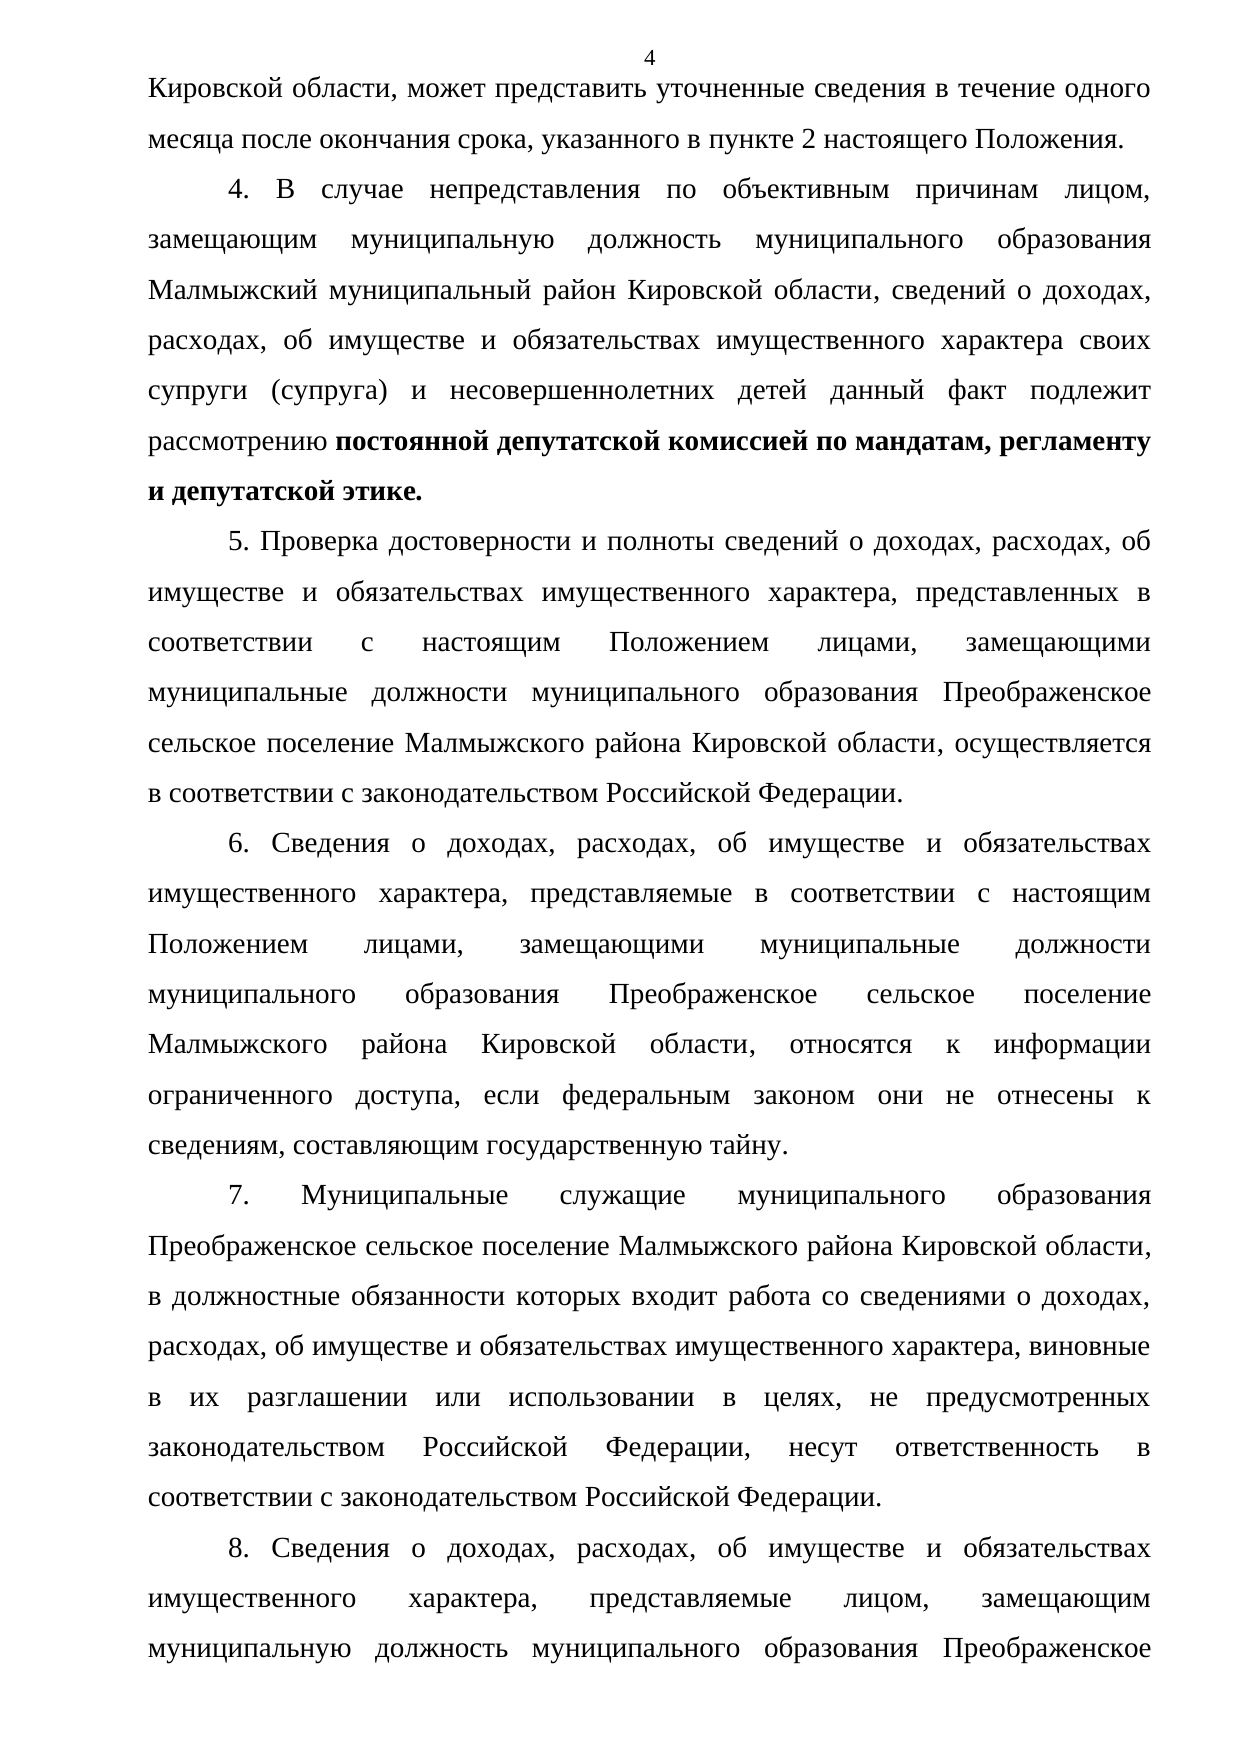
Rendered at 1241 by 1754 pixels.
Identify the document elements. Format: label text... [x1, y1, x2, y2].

text 7. Муниципальные служащие муниципального образования Преображенское сельское поселение Малмыжского района Кировской области, в должностные обязанности которых входит работа со сведениями о доходах, расходах, об имуществе и обязательствах имущественного характера, виновные в их разглашении или использовании в целях, не предусмотренных законодательством Российской Федерации, несут ответственность в соответствии с законодательством Российской Федерации. [148, 1177, 1152, 1513]
text 4. В случае непредставления по объективным причинам лицом, замещающим муниципальную должность муниципального образования Малмыжский муниципальный район Кировской области, сведений о доходах, расходах, об имуществе и обязательствах имущественного характера своих супруги (супруга) и несовершеннолетних детей данный факт подлежит рассмотрению постоянной депутатской комиссией по мандатам, регламенту и депутатской этике. [148, 171, 1152, 507]
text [148, 1530, 1152, 1664]
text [148, 71, 1152, 154]
text 6. Сведения о доходах, расходах, об имуществе и обязательствах имущественного характера, представляемые в соответствии с настоящим Положением лицами, замещающими муниципальные должности муниципального образования Преображенское сельское поселение Малмыжского района Кировской области, относятся к информации ограниченного доступа, если федеральным законом они не отнесены к сведениям, составляющим государственную тайну. [148, 825, 1152, 1161]
text 5. Проверка достоверности и полноты сведений о доходах, расходах, об имуществе и обязательствах имущественного характера, представленных в соответствии с настоящим Положением лицами, замещающими муниципальные должности муниципального образования Преображенское сельское поселение Малмыжского района Кировской области, осуществляется в соответствии с законодательством Российской Федерации. [148, 523, 1152, 808]
